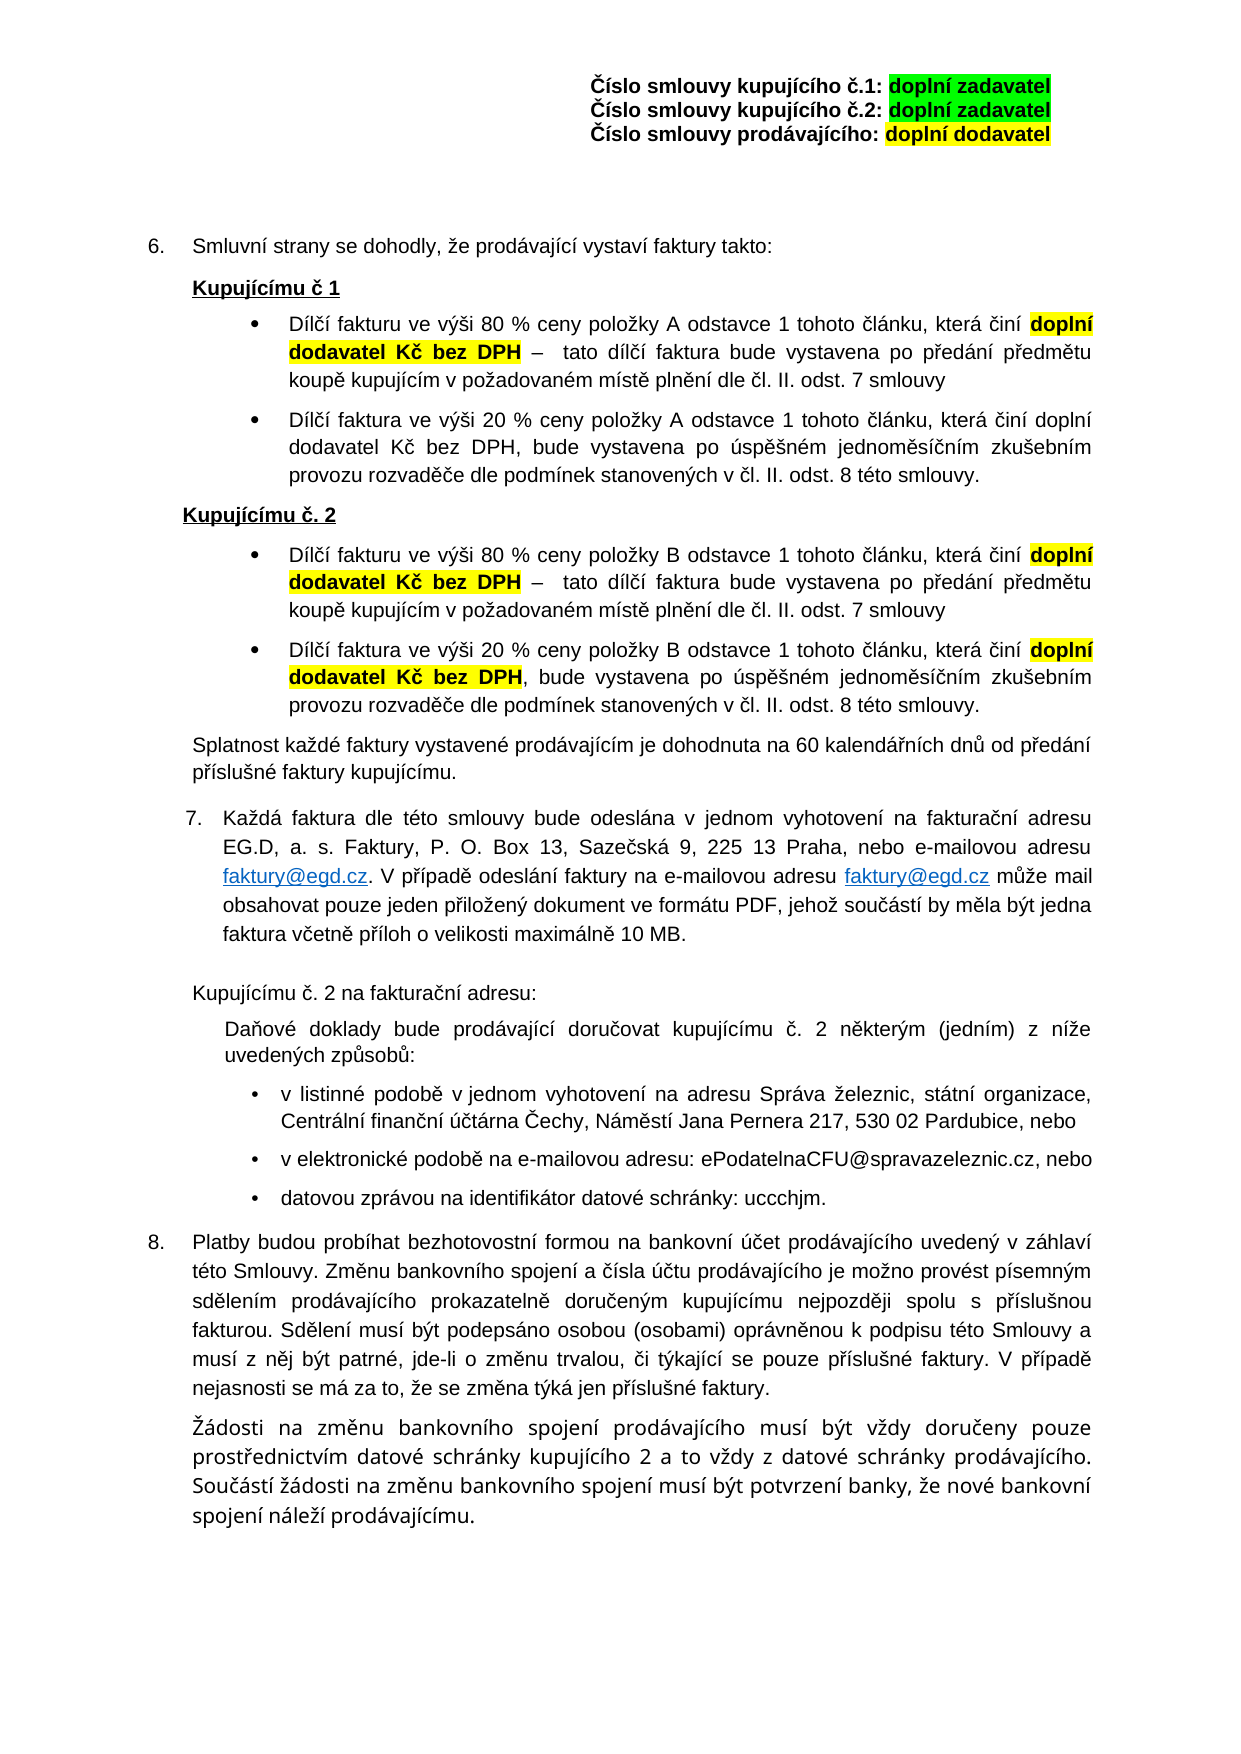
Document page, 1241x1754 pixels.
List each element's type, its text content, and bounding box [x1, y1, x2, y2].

list • datovou zprávou na identifikátor datové schránky: uccchjm. [251, 1186, 1093, 1210]
text Kupujícímu č. 2 [148, 502, 1093, 526]
list Dílčí fakturu ve výši 80 % ceny položky A odstavce 1 tohoto článku, která činí doplní dodavatel Kč bez DPH – tato dílčí faktura bude vystavena po předání předmětu koupě kupujícím v požadovaném místě plnění dle čl. II. odst. 7 smlouvy [251, 312, 1093, 391]
list Dílčí faktura ve výši 20 % ceny položky A odstavce 1 tohoto článku, která činí doplní dodavatel Kč bez DPH, bude vystavena po úspěšném jednoměsíčním zkušebním provozu rozvaděče dle podmínek stanovených v čl. II. odst. 8 této smlouvy. [251, 407, 1093, 486]
text Žádosti na změnu bankovního spojení prodávajícího musí být vždy doručeny pouze prostřednictvím datové schránky kupujícího 2 a to vždy z datové schránky prodávajícího. Součástí žádosti na změnu bankovního spojení musí být potvrzení banky, že nové bankovní spojení náleží prodávajícímu. [192, 1412, 1093, 1529]
list Platby budou probíhat bezhotovostní formou na bankovní účet prodávajícího uvedený v záhlaví této Smlouvy. Změnu bankovního spojení a čísla účtu prodávajícího je možno provést písemným sdělením prodávajícího prokazatelně doručeným kupujícímu nejpozději spolu s příslušnou fakturou. Sdělení musí být podepsáno osobou (osobami) oprávněnou k podpisu této Smlouvy a musí z něj být patrné, jde-li o změnu trvalou, či týkající se pouze příslušné faktury. V případě nejasnosti se má za to, že se změna týká jen příslušné faktury. [148, 1225, 1093, 1400]
text Kupujícímu č 1 [192, 271, 1093, 300]
list Smluvní strany se dohodly, že prodávající vystaví faktury takto: [148, 229, 1093, 258]
list Dílčí fakturu ve výši 80 % ceny položky B odstavce 1 tohoto článku, která činí doplní dodavatel Kč bez DPH – tato dílčí faktura bude vystavena po předání předmětu koupě kupujícím v požadovaném místě plnění dle čl. II. odst. 7 smlouvy [251, 542, 1093, 622]
text Kupujícímu č. 2 na fakturační adresu: [192, 975, 1093, 1004]
list • v elektronické podobě na e-mailovou adresu: ePodatelnaCFU@spravazeleznic.cz, nebo [251, 1147, 1093, 1171]
list • v listinné podobě v jednom vyhotovení na adresu Správa železnic, státní organizace, Centrální finanční účtárna Čechy, Náměstí Jana Pernera 217, 530 02 Pardubice, nebo [251, 1082, 1093, 1132]
list Každá faktura dle této smlouvy bude odeslána v jednom vyhotovení na fakturační adresu EG.D, a. s. Faktury, P. O. Box 13, Sazečská 9, 225 13 Praha, nebo e-mailovou adresu faktury@egd.cz. V případě odeslání faktury na e-mailovou adresu faktury@egd.cz může mail obsahovat pouze jeden přiložený dokument ve formátu PDF, jehož součástí by měla být jedna faktura včetně příloh o velikosti maximálně 10 MB. [185, 800, 1093, 946]
text Splatnost každé faktury vystavené prodávajícím je dohodnuta na 60 kalendářních dnů od předání příslušné faktury kupujícímu. [192, 733, 1093, 784]
list Daňové doklady bude prodávající doručovat kupujícímu č. 2 některým (jedním) z níže uvedených způsobů: [224, 1017, 1093, 1067]
list Dílčí faktura ve výši 20 % ceny položky B odstavce 1 tohoto článku, která činí doplní dodavatel Kč bez DPH, bude vystavena po úspěšném jednoměsíčním zkušebním provozu rozvaděče dle podmínek stanovených v čl. II. odst. 8 této smlouvy. [251, 638, 1093, 717]
